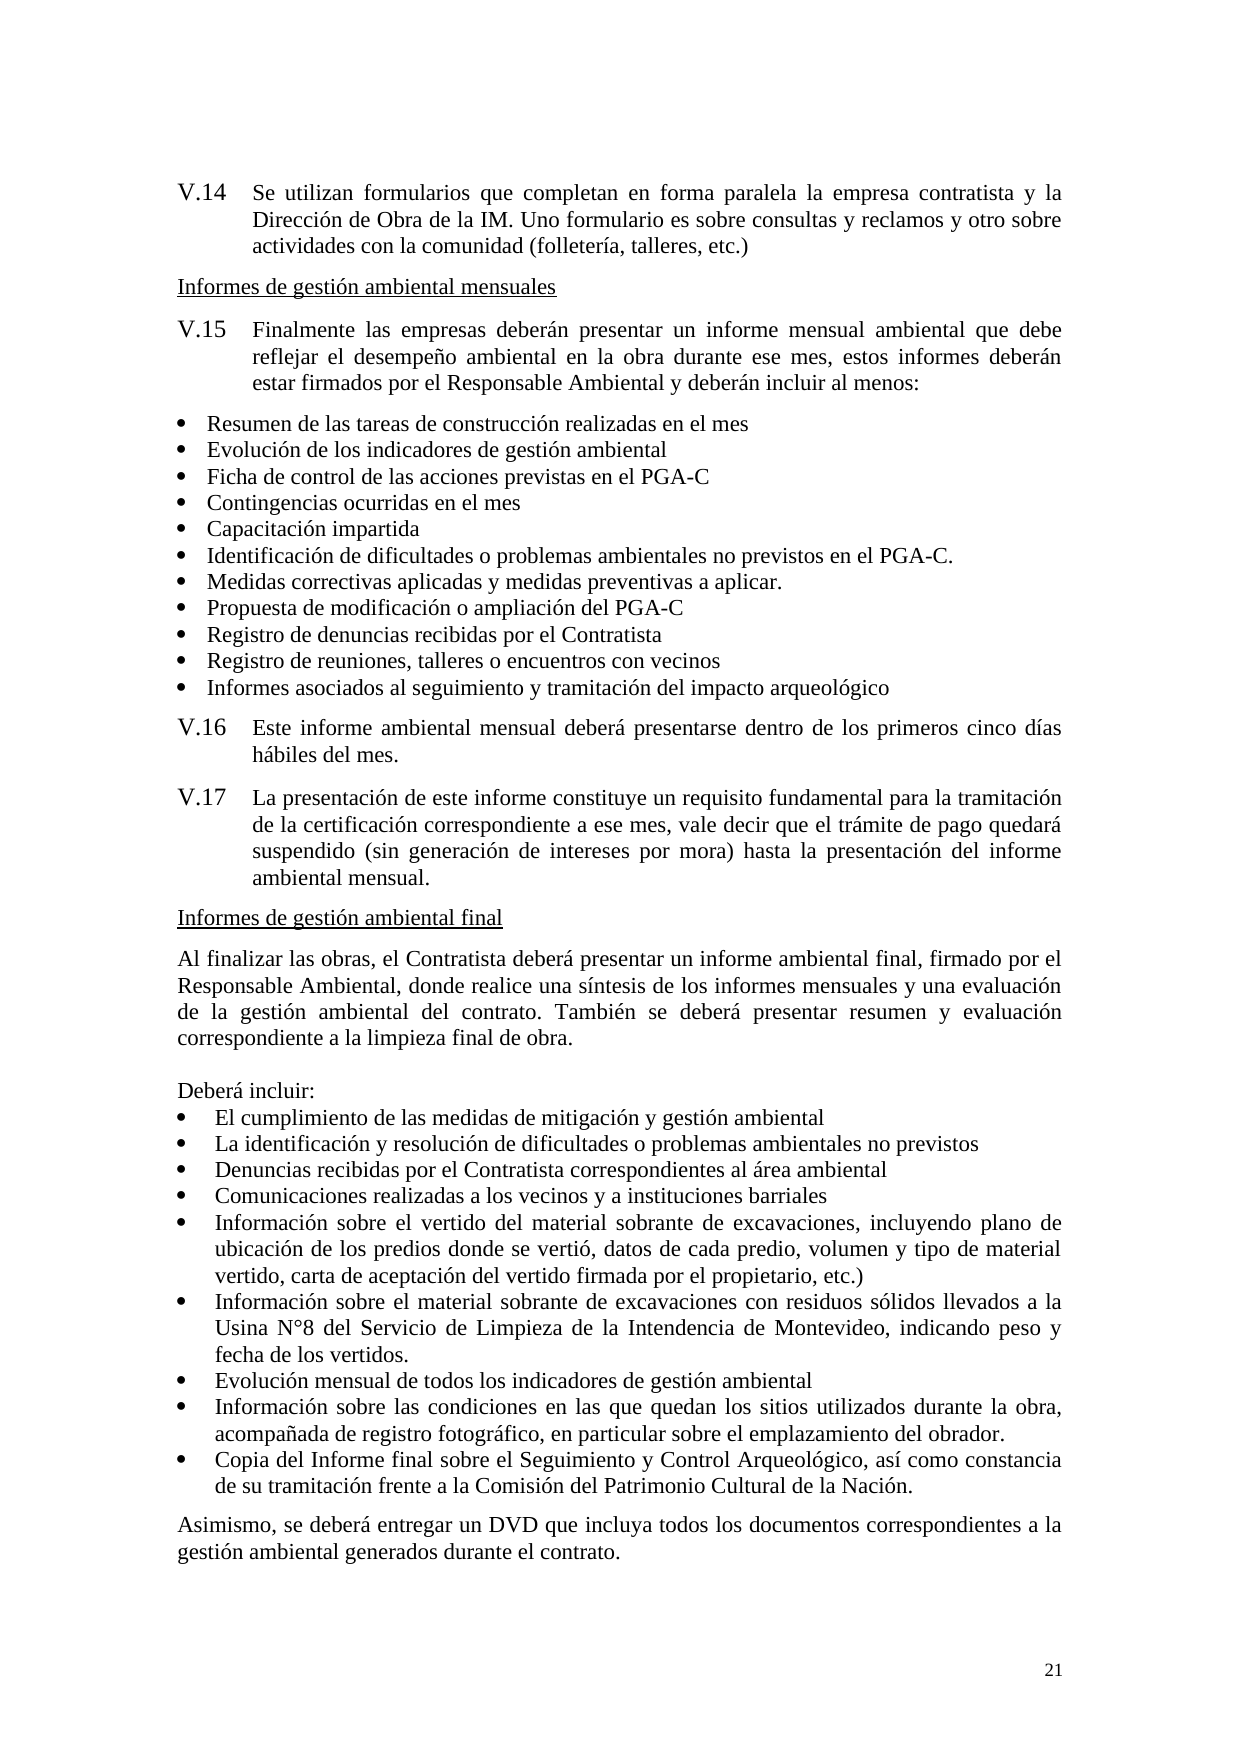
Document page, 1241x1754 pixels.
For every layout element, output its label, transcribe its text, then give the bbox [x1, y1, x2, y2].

list Informes de gestión ambiental final [177, 904, 1063, 931]
list Registro de reuniones, talleres o encuentros con vecinos [177, 647, 1063, 673]
list El cumplimiento de las medidas de mitigación y gestión ambiental [177, 1103, 1063, 1130]
list Ficha de control de las acciones previstas en el PGA-C [177, 463, 1063, 489]
list Contingencias ocurridas en el mes [177, 489, 1063, 515]
list Copia del Informe final sobre el Seguimiento y Control Arqueológico, así como constancia de su tramitación frente a la Comisión del Patrimonio Cultural de la Nación. [177, 1446, 1063, 1499]
list Resumen de las tareas de construcción realizadas en el mes [177, 410, 1063, 436]
list Propuesta de modificación o ampliación del PGA-C [177, 594, 1063, 621]
list Informes asociados al seguimiento y tramitación del impacto arqueológico [177, 673, 1063, 700]
list La identificación y resolución de dificultades o problemas ambientales no previstos [177, 1130, 1063, 1156]
list Capacitación impartida [177, 515, 1063, 542]
list Información sobre las condiciones en las que quedan los sitios utilizados durante la obra, acompañada de registro fotográfico, en particular sobre el emplazamiento del obrador. [177, 1393, 1063, 1446]
list Evolución mensual de todos los indicadores de gestión ambiental [177, 1367, 1063, 1393]
list Informes de gestión ambiental mensuales [177, 273, 1063, 299]
text La presentación de este informe constituye un requisito fundamental para la tramitación de la certificación correspondiente a ese mes, vale decir que el trámite de pago quedará suspendido (sin generación de intereses por mora) hasta la presentación del informe ambiental mensual. [177, 782, 1063, 890]
text Al finalizar las obras, el Contratista deberá presentar un informe ambiental final, firmado por el Responsable Ambiental, donde realice una síntesis de los informes mensuales y una evaluación de la gestión ambiental del contrato. También se deberá presentar resumen y evaluación correspondiente a la limpieza final de obra. [177, 945, 1063, 1051]
list Medidas correctivas aplicadas y medidas preventivas a aplicar. [177, 568, 1063, 594]
list Identificación de dificultades o problemas ambientales no previstos en el PGA-C. [177, 542, 1063, 568]
text Finalmente las empresas deberán presentar un informe mensual ambiental que debe reflejar el desempeño ambiental en la obra durante ese mes, estos informes deberán estar firmados por el Responsable Ambiental y deberán incluir al menos: [177, 314, 1063, 395]
text Este informe ambiental mensual deberá presentarse dentro de los primeros cinco días hábiles del mes. [177, 712, 1063, 767]
text Se utilizan formularios que completan en forma paralela la empresa contratista y la Dirección de Obra de la IM. Uno formulario es sobre consultas y reclamos y otro sobre actividades con la comunidad (folletería, talleres, etc.) [177, 177, 1063, 258]
list Denuncias recibidas por el Contratista correspondientes al área ambiental [177, 1156, 1063, 1183]
text Deberá incluir: [177, 1077, 1063, 1103]
list Información sobre el material sobrante de excavaciones con residuos sólidos llevados a la Usina N°8 del Servicio de Limpieza de la Intendencia de Montevideo, indicando peso y fecha de los vertidos. [177, 1288, 1063, 1367]
list Información sobre el vertido del material sobrante de excavaciones, incluyendo plano de ubicación de los predios donde se vertió, datos de cada predio, volumen y tipo de material vertido, carta de aceptación del vertido firmada por el propietario, etc.) [177, 1209, 1063, 1288]
list Evolución de los indicadores de gestión ambiental [177, 436, 1063, 463]
text Asimismo, se deberá entregar un DVD que incluya todos los documentos correspondientes a la gestión ambiental generados durante el contrato. [177, 1511, 1063, 1564]
list Registro de denuncias recibidas por el Contratista [177, 621, 1063, 647]
list Comunicaciones realizadas a los vecinos y a instituciones barriales [177, 1183, 1063, 1209]
